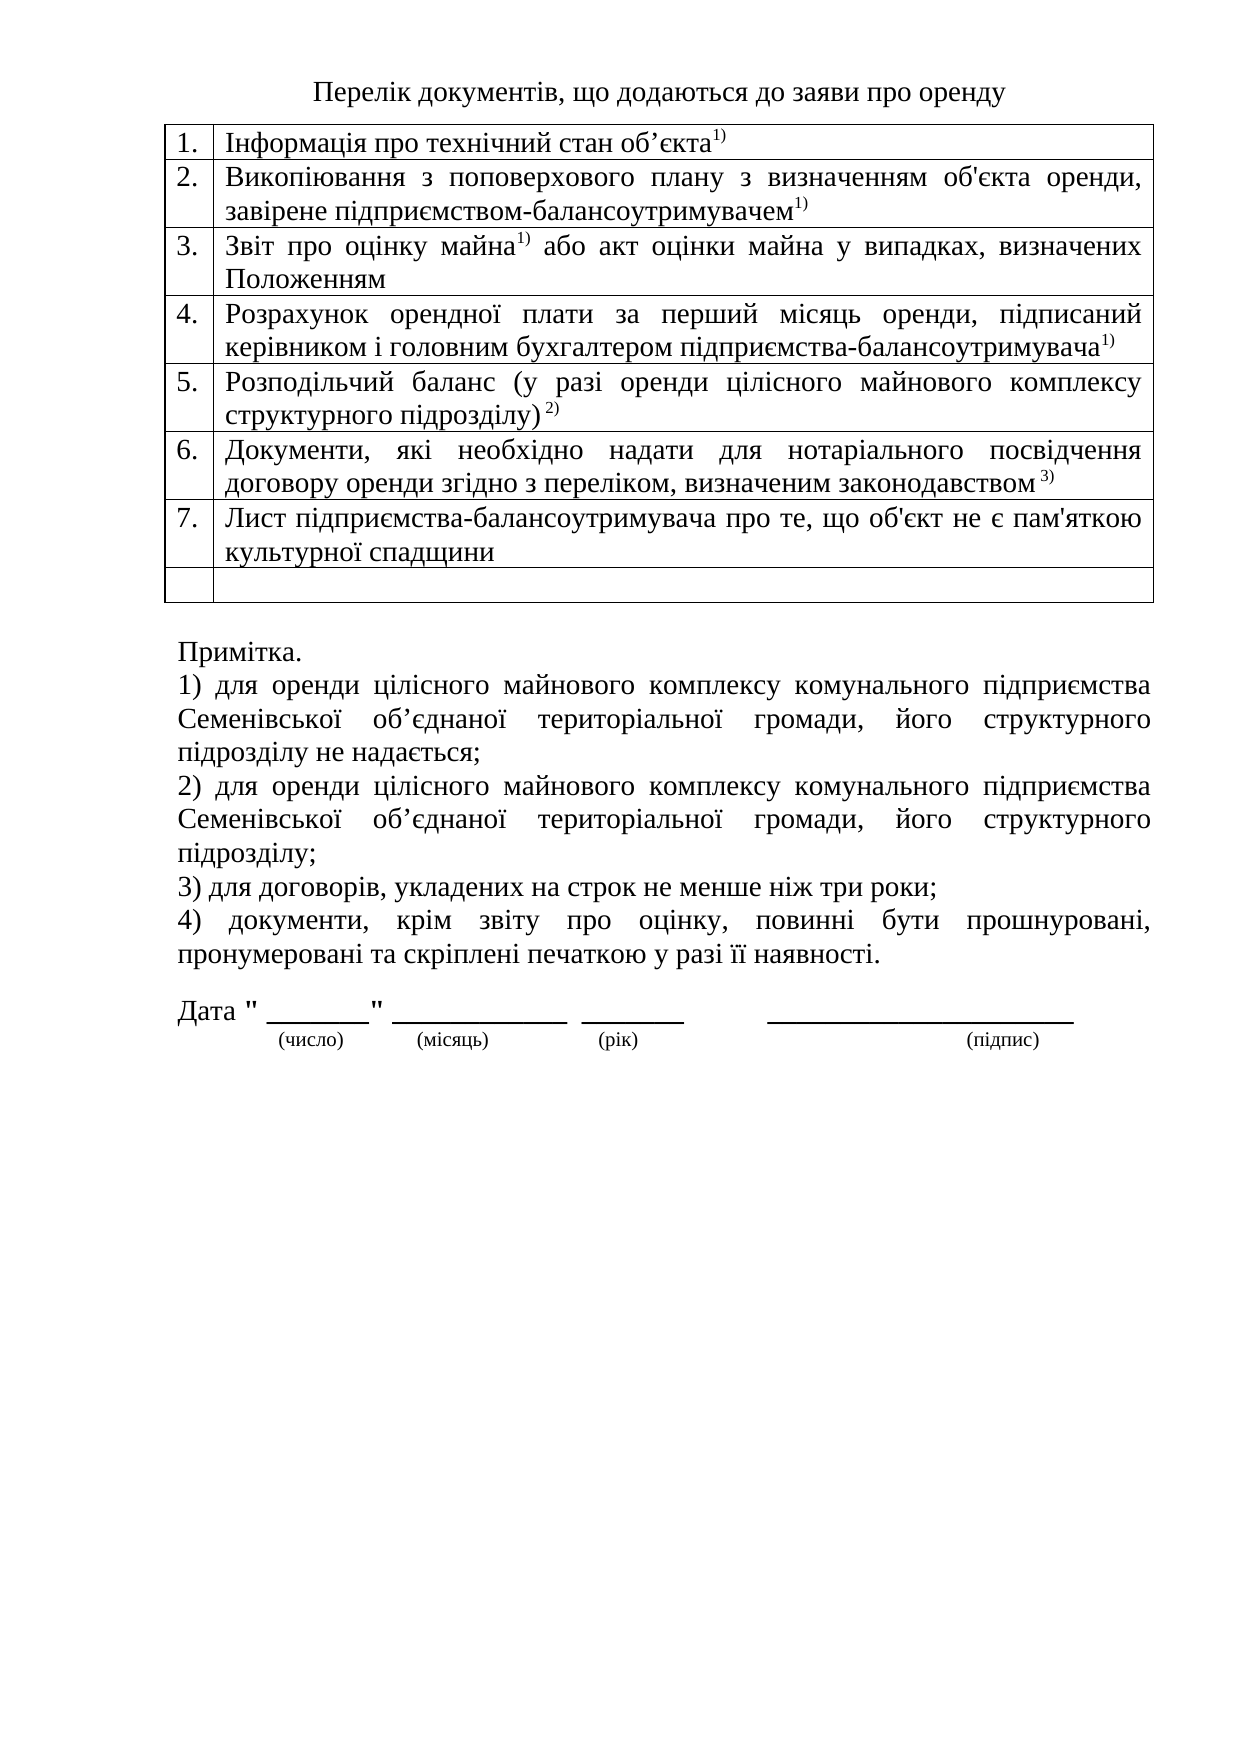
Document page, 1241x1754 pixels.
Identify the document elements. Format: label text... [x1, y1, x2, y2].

table_cell 2. [166, 160, 213, 227]
table_cell Розрахунок орендної плати за перший місяць оренди, підписаний керівником і головним бухгалтером підприємства-балансоутримувача1) [214, 296, 1153, 363]
table_cell Лист підприємства-балансоутримувача про те, що об'єкт не є пам'яткою культурної спадщини [214, 500, 1153, 567]
table_cell Звіт про оцінку майна1) або акт оцінки майна у випадках, визначених Положенням [214, 228, 1153, 295]
table_cell 3. [166, 228, 213, 295]
table_cell 6. [166, 432, 213, 499]
table_cell 7. [166, 500, 213, 567]
text (число) (місяць) (рік) (підпис) [177, 1027, 1152, 1051]
table_cell 4. [166, 296, 213, 363]
text Дата " _______" ____________ _______ _____________________ [177, 993, 1152, 1027]
table_cell [214, 568, 1153, 602]
table_cell Розподільчий баланс (у разі оренди цілісного майнового комплексу структурного підрозділу) 2) [214, 364, 1153, 431]
table_cell Викопіювання з поповерхового плану з визначенням об'єкта оренди, завірене підприємством-балансоутримувачем1) [214, 160, 1153, 227]
text 2) для оренди цілісного майнового комплексу комунального підприємства Семенівської об’єднаної територіальної громади, його структурного підрозділу; [177, 768, 1152, 869]
table_cell Документи, які необхідно надати для нотаріального посвідчення договору оренди згідно з переліком, визначеним законодавством 3) [214, 432, 1153, 499]
table_header Перелік документів, що додаються до заяви про оренду [165, 74, 1154, 124]
table_cell Інформація про технічний стан об’єкта1) [214, 125, 1153, 158]
text 3) для договорів, укладених на строк не менше ніж три роки; [177, 869, 1152, 902]
text 1) для оренди цілісного майнового комплексу комунального підприємства Семенівської об’єднаної територіальної громади, його структурного підрозділу не надається; [177, 667, 1152, 768]
text Примітка. [177, 634, 1152, 667]
table_cell 5. [166, 364, 213, 431]
text 4) документи, крім звіту про оцінку, повинні бути прошнуровані, пронумеровані та скріплені печаткою у разі її наявності. [177, 902, 1152, 969]
table_cell [166, 568, 213, 602]
table_cell 1. [166, 125, 213, 158]
